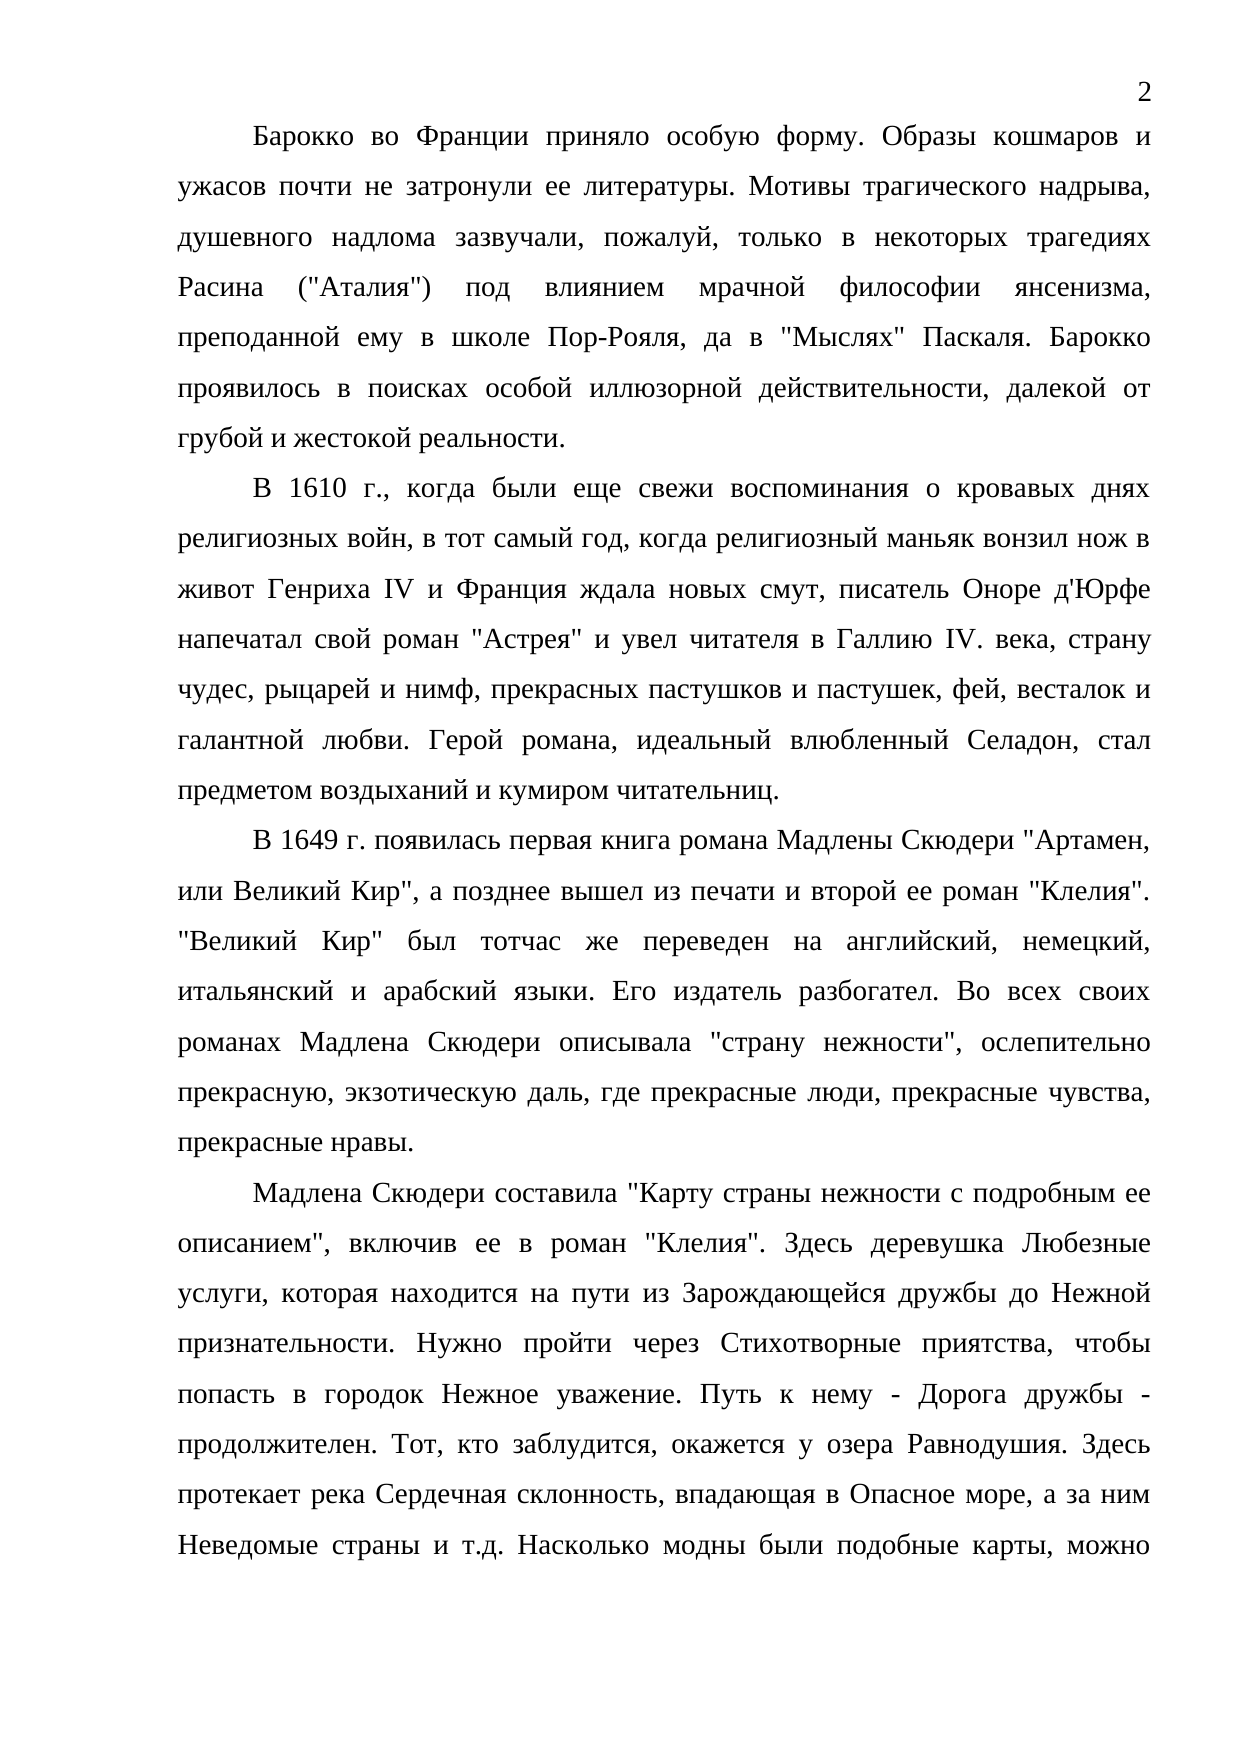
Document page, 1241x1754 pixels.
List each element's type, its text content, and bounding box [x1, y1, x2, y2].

text В 1610 г., когда были еще свежи воспоминания о кровавых днях религиозных войн, в тот самый год, когда религиозный маньяк вонзил нож в живот Генриха IV и Франция ждала новых смут, писатель Оноре д'Юрфе напечатал свой роман "Астрея" и увел читателя в Галлию IV. века, страну чудес, рыцарей и нимф, прекрасных пастушков и пастушек, фей, весталок и галантной любви. Герой романа, идеальный влюбленный Селадон, стал предметом воздыханий и кумиром читательниц. [177, 470, 1152, 806]
text В 1649 г. появилась первая книга романа Мадлены Скюдери "Артамен, или Великий Кир", а позднее вышел из печати и второй ее роман "Клелия". "Великий Кир" был тотчас же переведен на английский, немецкий, итальянский и арабский языки. Его издатель разбогател. Во всех своих романах Мадлена Скюдери описывала "страну нежности", ослепительно прекрасную, экзотическую даль, где прекрасные люди, прекрасные чувства, прекрасные нравы. [177, 822, 1152, 1158]
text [177, 1175, 1152, 1560]
text Барокко во Франции приняло особую форму. Образы кошмаров и ужасов почти не затронули ее литературы. Мотивы трагического надрыва, душевного надлома зазвучали, пожалуй, только в некоторых трагедиях Расина ("Аталия") под влиянием мрачной философии янсенизма, преподанной ему в школе Пор-Рояля, да в "Мыслях" Паскаля. Барокко проявилось в поисках особой иллюзорной действительности, далекой от грубой и жестокой реальности. [177, 118, 1152, 453]
